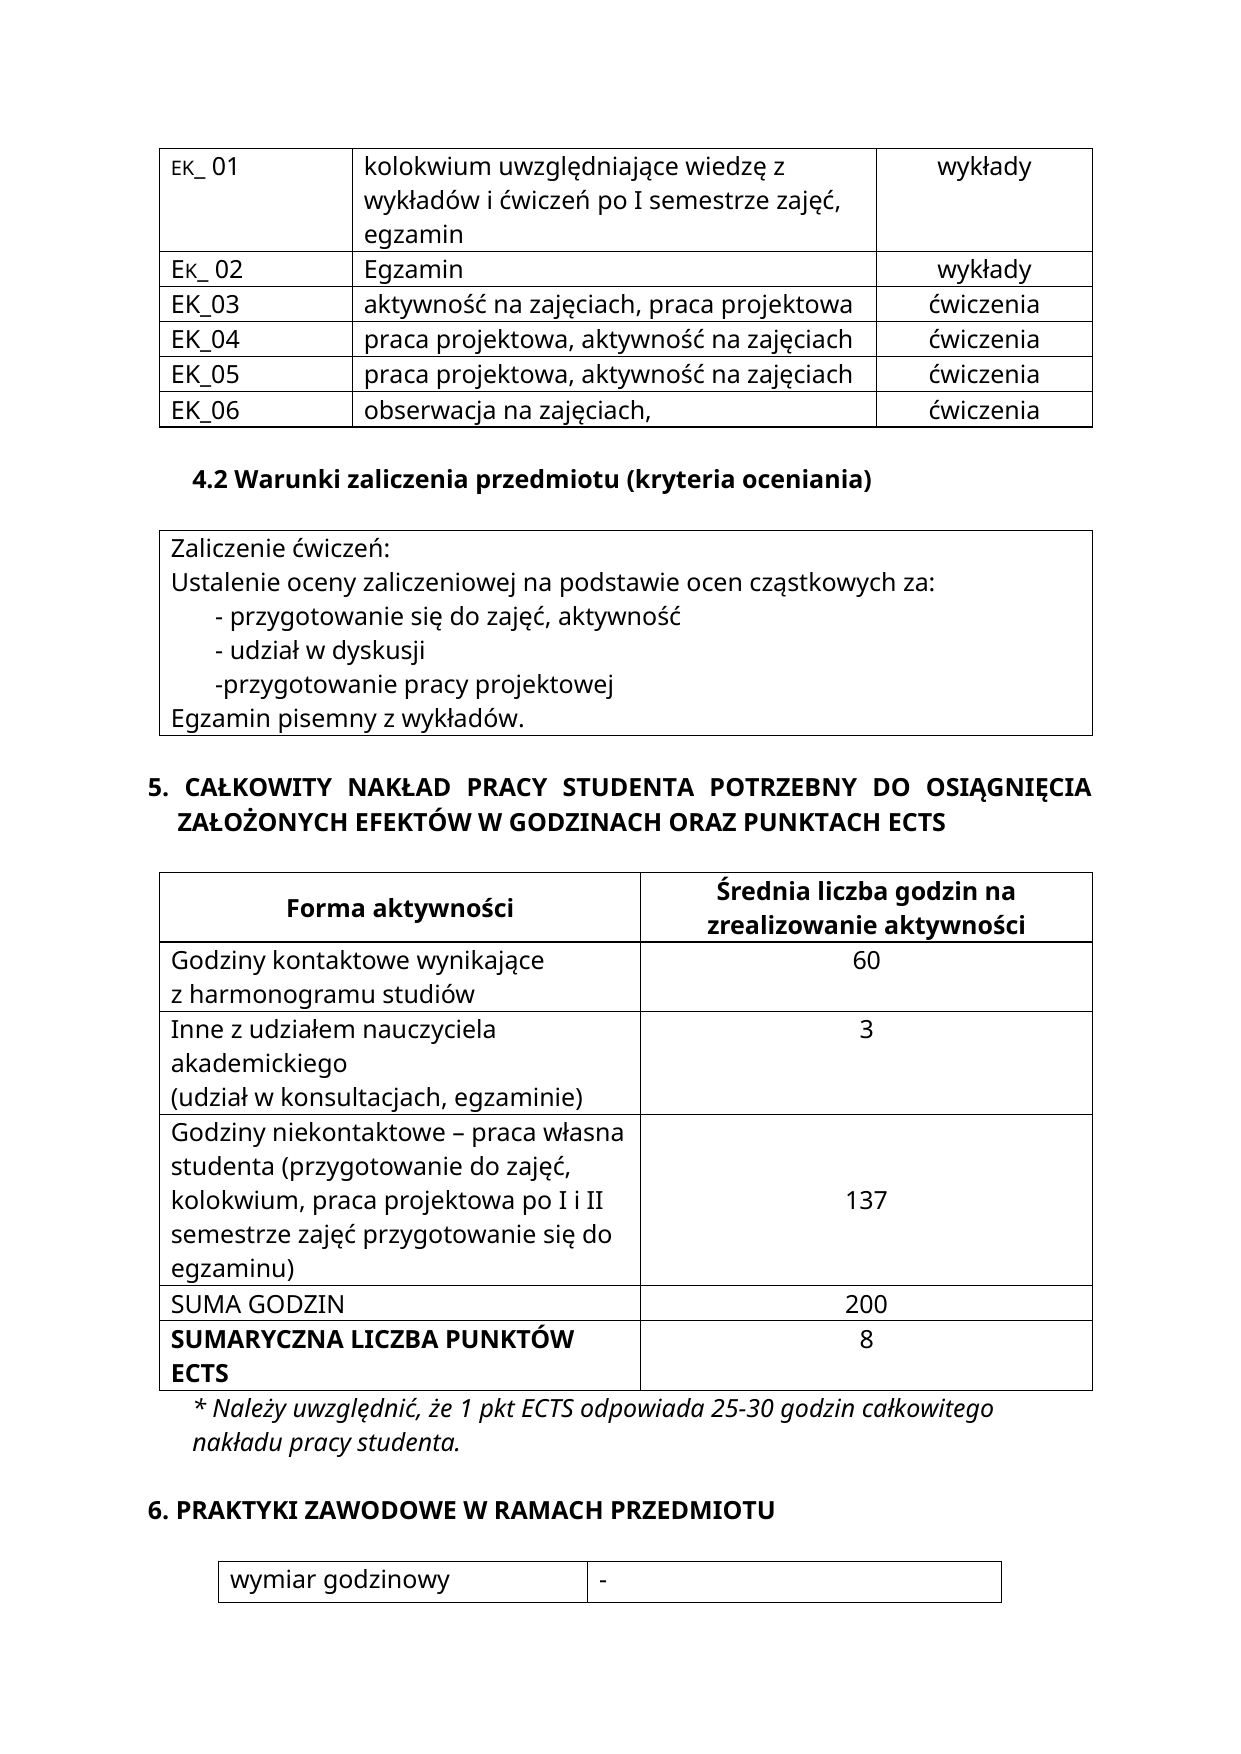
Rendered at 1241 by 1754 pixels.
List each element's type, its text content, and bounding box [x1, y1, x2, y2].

table_cell praca projektowa, aktywność na zajęciach [353, 357, 876, 391]
table_cell wykłady [877, 149, 1092, 251]
table_cell obserwacja na zajęciach, [353, 392, 876, 426]
text 5. CAŁKOWITY NAKŁAD PRACY STUDENTA POTRZEBNY DO OSIĄGNIĘCIA ZAŁOŻONYCH EFEKTÓW W GODZINACH ORAZ PUNKTACH ECTS [148, 770, 1093, 838]
table_cell ćwiczenia [877, 357, 1092, 391]
table_cell aktywność na zajęciach, praca projektowa [353, 287, 876, 321]
table_cell SUMARYCZNA LICZBA PUNKTÓW ECTS [160, 1321, 640, 1389]
table_cell wykłady [877, 252, 1092, 286]
table_cell EK_04 [160, 322, 352, 356]
table_cell ćwiczenia [877, 287, 1092, 321]
table_cell SUMA GODZIN [160, 1286, 640, 1320]
table_cell EK_03 [160, 287, 352, 321]
table_cell Ek_ 02 [160, 252, 352, 286]
table_cell 8 [641, 1321, 1092, 1389]
table_cell Godziny kontaktowe wynikające z harmonogramu studiów [160, 943, 640, 1011]
table_cell 200 [641, 1286, 1092, 1320]
table_cell Godziny niekontaktowe – praca własna studenta (przygotowanie do zajęć, kolokwium, praca projektowa po I i II semestrze zajęć przygotowanie się do egzaminu) [160, 1115, 640, 1285]
text * Należy uwzględnić, że 1 pkt ECTS odpowiada 25-30 godzin całkowitego nakładu pracy studenta. [192, 1391, 1093, 1459]
table_cell EK_06 [160, 392, 352, 426]
table_header - [588, 1562, 1001, 1602]
table_header wymiar godzinowy [219, 1562, 587, 1602]
table_cell kolokwium uwzględniające wiedzę z wykładów i ćwiczeń po I semestrze zajęć, egzamin [353, 149, 876, 251]
table_cell 137 [641, 1115, 1092, 1285]
table_cell 3 [641, 1012, 1092, 1114]
table_header Średnia liczba godzin na zrealizowanie aktywności [641, 873, 1092, 941]
table_cell 60 [641, 943, 1092, 1011]
table_cell Egzamin [353, 252, 876, 286]
table_cell ek_ 01 [160, 149, 352, 251]
table_cell Inne z udziałem nauczyciela akademickiego (udział w konsultacjach, egzaminie) [160, 1012, 640, 1114]
text 4.2 Warunki zaliczenia przedmiotu (kryteria oceniania) [192, 461, 1093, 496]
table_header Zaliczenie ćwiczeń: Ustalenie oceny zaliczeniowej na podstawie ocen cząstkowych za: - przygotowanie się do zajęć, aktywność - udział w dyskusji -przygotowanie pracy projektowej Egzamin pisemny z wykładów. [160, 531, 1092, 735]
table_cell ćwiczenia [877, 392, 1092, 426]
table_cell ćwiczenia [877, 322, 1092, 356]
table_header Forma aktywności [160, 873, 640, 941]
text 6. PRAKTYKI ZAWODOWE W RAMACH PRZEDMIOTU [148, 1493, 1093, 1527]
table_cell EK_05 [160, 357, 352, 391]
table_cell praca projektowa, aktywność na zajęciach [353, 322, 876, 356]
